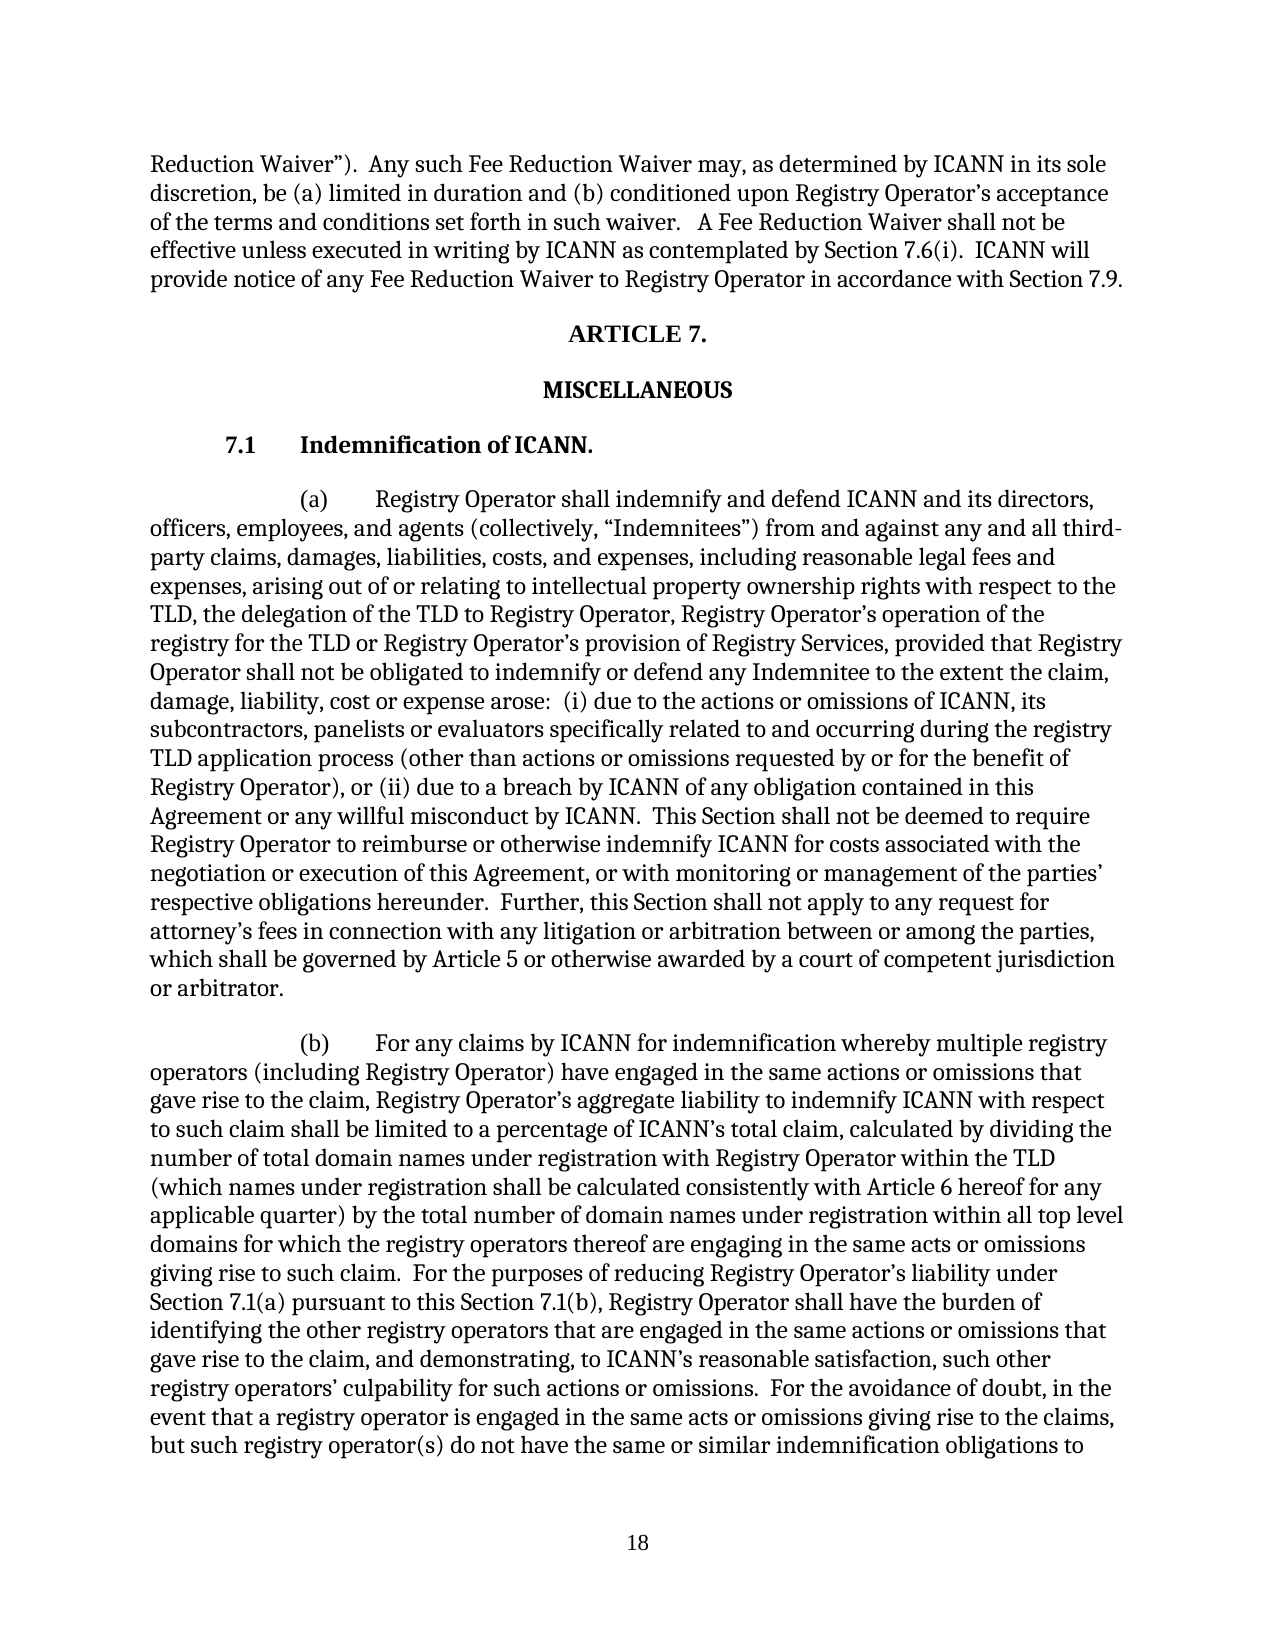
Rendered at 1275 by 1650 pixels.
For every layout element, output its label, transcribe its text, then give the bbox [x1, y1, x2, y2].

list Registry Operator shall indemnify and defend ICANN and its directors, officers, employees, and agents (collectively, “Indemnitees”) from and against any and all third-party claims, damages, liabilities, costs, and expenses, including reasonable legal fees and expenses, arising out of or relating to intellectual property ownership rights with respect to the TLD, the delegation of the TLD to Registry Operator, Registry Operator’s operation of the registry for the TLD or Registry Operator’s provision of Registry Services, provided that Registry Operator shall not be obligated to indemnify or defend any Indemnitee to the extent the claim, damage, liability, cost or expense arose: (i) due to the actions or omissions of ICANN, its subcontractors, panelists or evaluators specifically related to and occurring during the registry TLD application process (other than actions or omissions requested by or for the benefit of Registry Operator), or (ii) due to a breach by ICANN of any obligation contained in this Agreement or any willful misconduct by ICANN. This Section shall not be deemed to require Registry Operator to reimburse or otherwise indemnify ICANN for costs associated with the negotiation or execution of this Agreement, or with monitoring or management of the parties’ respective obligations hereunder. Further, this Section shall not apply to any request for attorney’s fees in connection with any litigation or arbitration between or among the parties, which shall be governed by Article 5 or otherwise awarded by a court of competent jurisdiction or arbitrator. [150, 484, 1125, 1003]
list Indemnification of ICANN. [150, 430, 1125, 459]
list MISCELLANEOUS [150, 319, 1125, 405]
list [150, 150, 1125, 294]
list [150, 1028, 1125, 1460]
